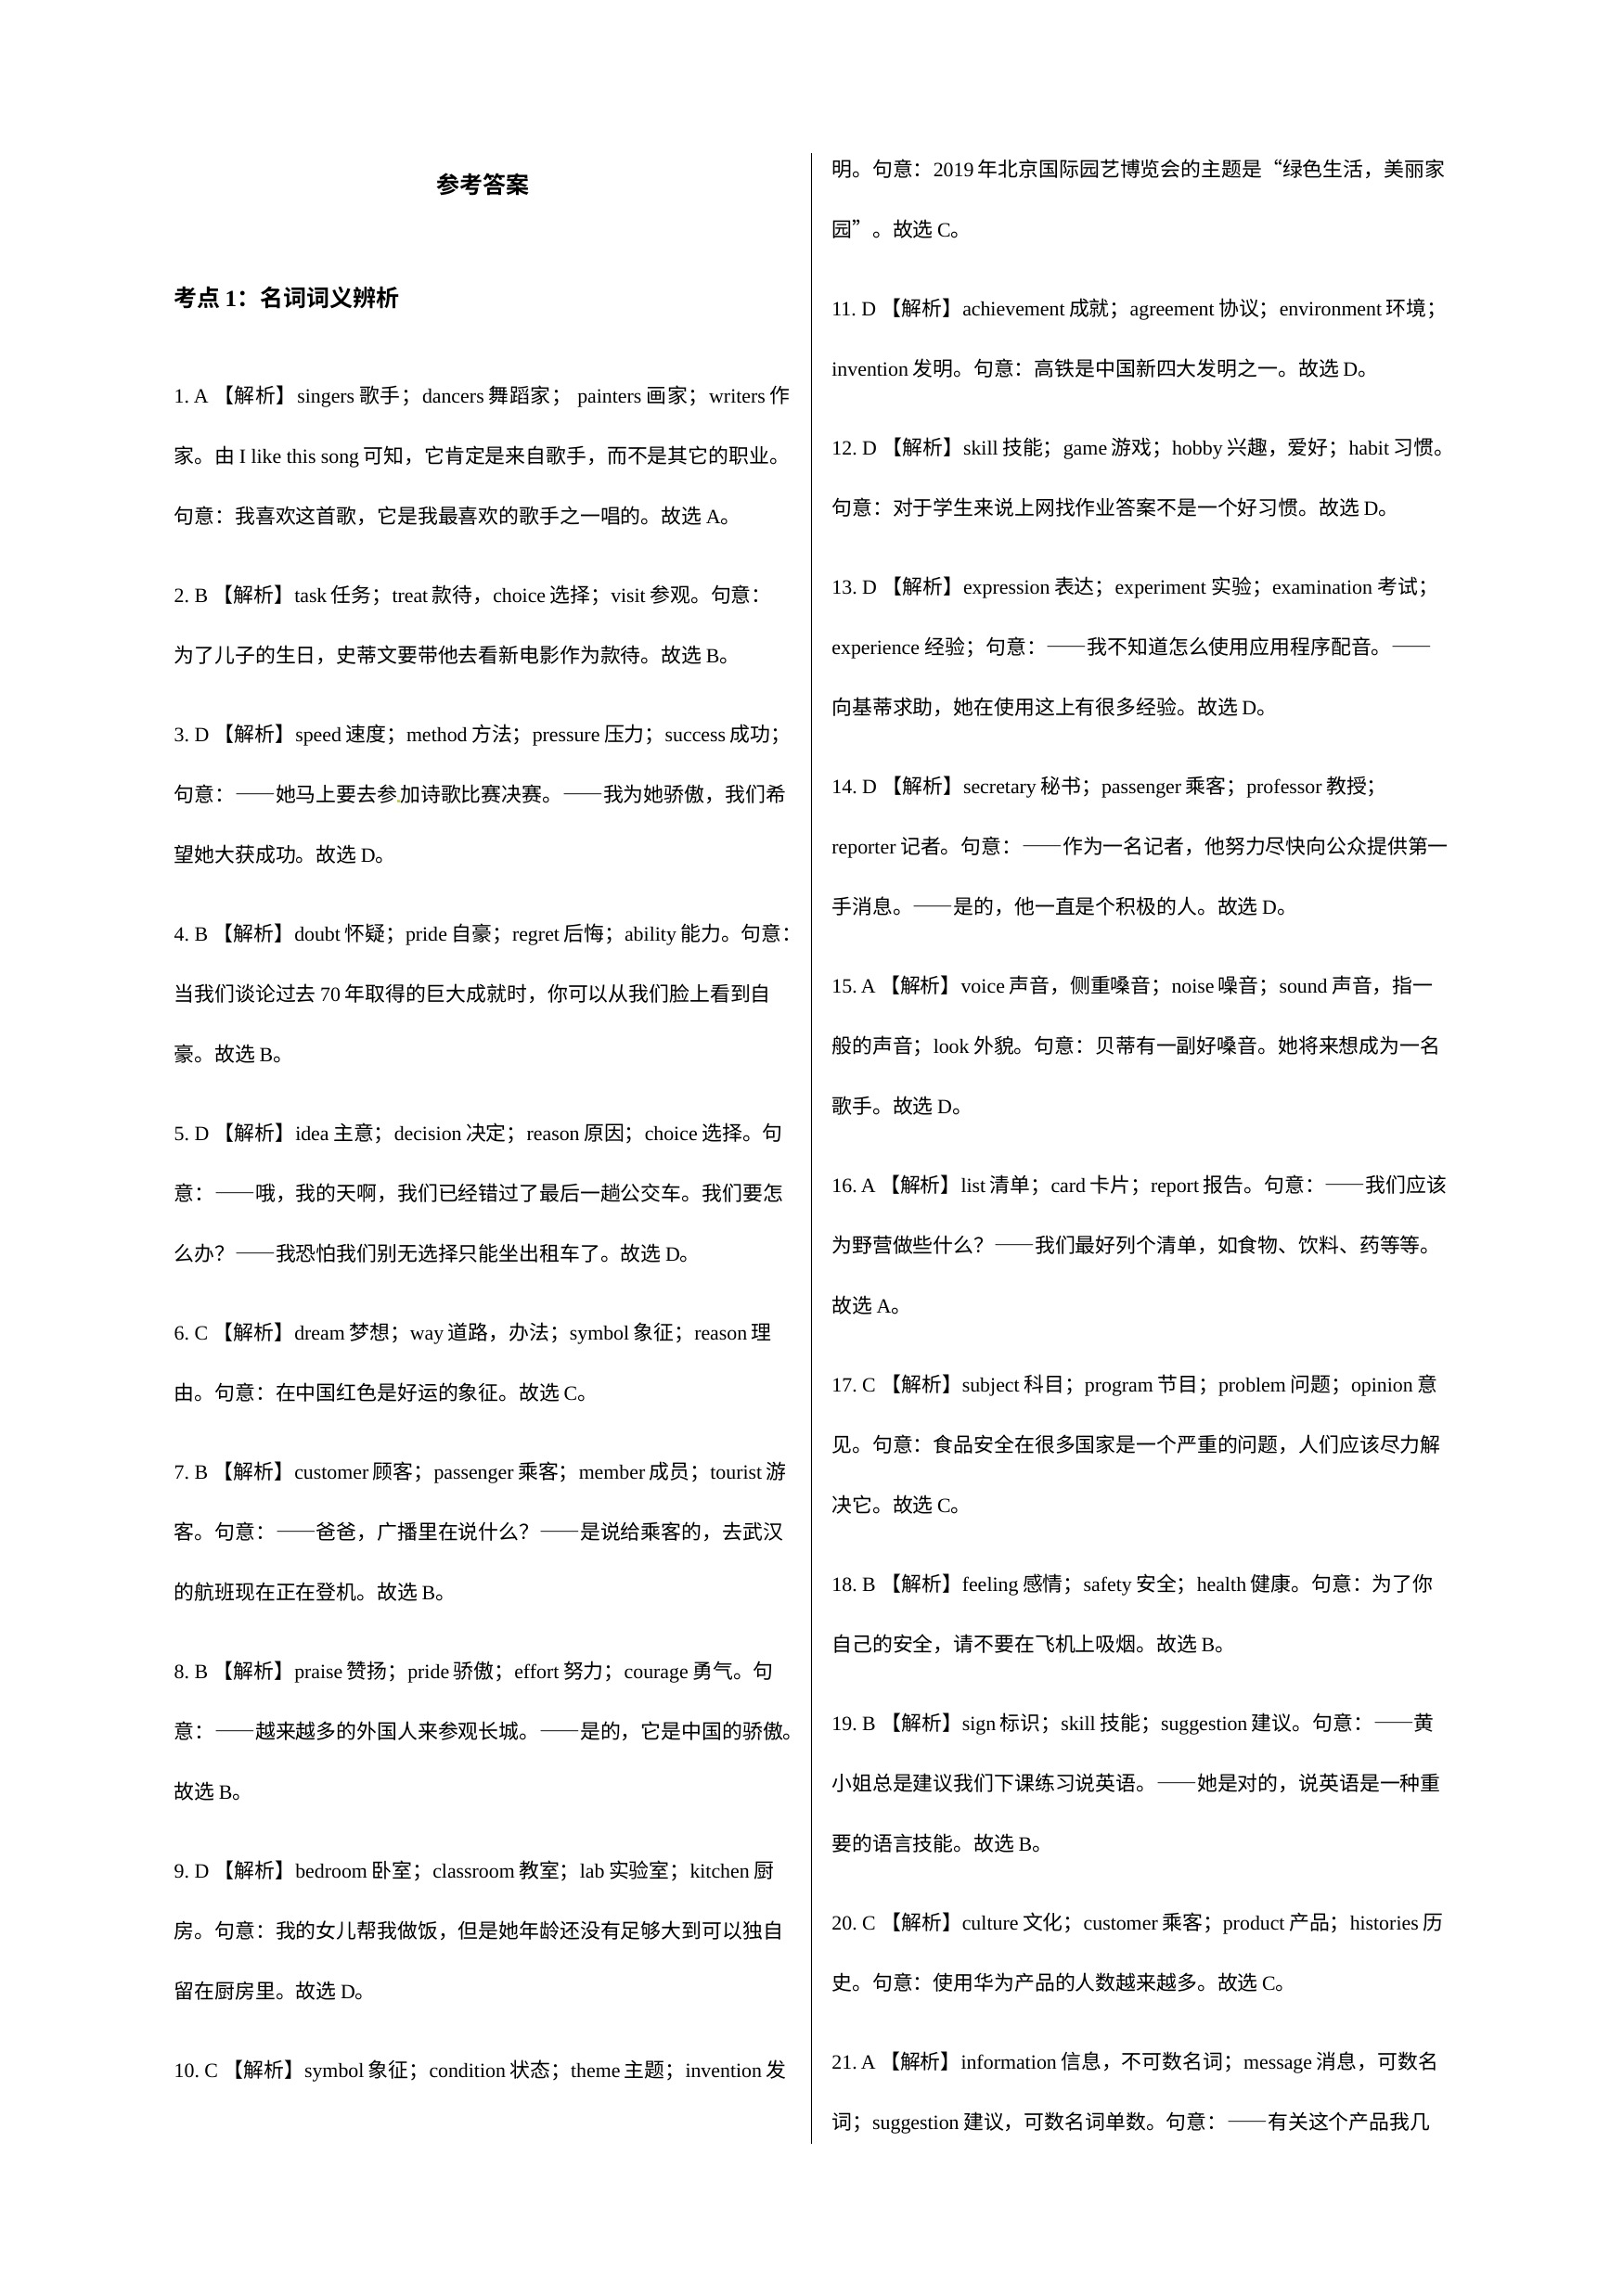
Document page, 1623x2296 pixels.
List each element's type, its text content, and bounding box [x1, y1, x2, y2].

text 16. A 【解析】list清单；card卡片；report报告。句意：——我们应该为野营做些什么？——我们最好列个清单，如食物、饮料、药等等。故选A。 [831, 1169, 1449, 1319]
text 2. B 【解析】task任务；treat款待，choice选择；visit参观。句意：为了儿子的生日，史蒂文要带他去看新电影作为款待。故选B。 [174, 579, 791, 669]
text 5. D 【解析】idea主意；decision决定；reason原因；choice选择。句意：——哦，我的天啊，我们已经错过了最后一趟公交车。我们要怎么办？——我恐怕我们别无选择只能坐出租车了。故选D。 [174, 1117, 791, 1267]
text 考点1：名词词义辨析 [174, 266, 791, 327]
text 10. C 【解析】symbol象征；condition状态；theme主题；invention发明。句意：2019年北京国际园艺博览会的主题是“绿色生活，美丽家园”。故选C。 [831, 153, 1449, 243]
text 4. B 【解析】doubt怀疑；pride自豪；regret后悔；ability能力。句意：当我们谈论过去70年取得的巨大成就时，你可以从我们脸上看到自豪。故选B。 [174, 917, 791, 1068]
text 10. C 【解析】symbol象征；condition状态；theme主题；invention发明。句意：2019年北京国际园艺博览会的主题是“绿色生活，美丽家园”。故选C。 [174, 2054, 791, 2084]
text 19. B 【解析】sign标识；skill技能；suggestion建议。句意：——黄小姐总是建议我们下课练习说英语。——她是对的，说英语是一种重要的语言技能。故选B。 [831, 1707, 1449, 1857]
text 18. B 【解析】feeling感情；safety安全；health健康。句意：为了你自己的安全，请不要在飞机上吸烟。故选B。 [831, 1568, 1449, 1658]
text 8. B 【解析】praise赞扬；pride骄傲；effort努力；courage勇气。句意：——越来越多的外国人来参观长城。——是的，它是中国的骄傲。故选B。 [174, 1655, 791, 1805]
text 21. A 【解析】information信息，不可数名词；message消息，可数名词；suggestion建议，可数名词单数。句意：——有关这个产品我几乎不知道。——上网，你会得到有关它很多的信息。much修饰不可数名词，故选A。 [831, 2046, 1449, 2136]
text 3. D 【解析】speed速度；method方法；pressure压力；success成功；句意：——她马上要去参加诗歌比赛决赛。——我为她骄傲，我们希望她大获成功。故选D。 [174, 718, 791, 868]
text 15. A 【解析】voice声音，侧重嗓音；noise噪音；sound声音，指一般的声音；look外貌。句意：贝蒂有一副好嗓音。她将来想成为一名歌手。故选D。 [831, 969, 1449, 1120]
text 7. B 【解析】customer顾客；passenger乘客；member成员；tourist游客。句意：——爸爸，广播里在说什么？——是说给乘客的，去武汉的航班现在正在登机。故选B。 [174, 1456, 791, 1606]
text 11. D 【解析】achievement成就；agreement协议；environment环境；invention发明。句意：高铁是中国新四大发明之一。故选D。 [831, 292, 1449, 382]
text 参考答案 [174, 153, 791, 213]
text 12. D 【解析】skill技能；game游戏；hobby兴趣，爱好；habit习惯。句意：对于学生来说上网找作业答案不是一个好习惯。故选D。[来源:Zxxk.Com] [831, 431, 1449, 521]
text 6. C 【解析】dream梦想；way道路，办法；symbol象征；reason理由。句意：在中国红色是好运的象征。故选C。 [174, 1316, 791, 1406]
text 20. C 【解析】culture文化；customer乘客；product产品；histories历史。句意：使用华为产品的人数越来越多。故选C。 [831, 1906, 1449, 1996]
text 9. D 【解析】bedroom卧室；classroom教室；lab实验室；kitchen厨房。句意：我的女儿帮我做饭，但是她年龄还没有足够大到可以独自留在厨房里。故选D。 [174, 1854, 791, 2005]
text 1. A 【解析】singers歌手；dancers舞蹈家； painters画家；writers作家。由I like this song可知，它肯定是来自歌手，而不是其它的职业。句意：我喜欢这首歌，它是我最喜欢的歌手之一唱的。故选A。 [174, 379, 791, 530]
text 14. D 【解析】secretary秘书；passenger乘客；professor教授；reporter记者。句意：——作为一名记者，他努力尽快向公众提供第一手消息。——是的，他一直是个积极的人。故选D。 [831, 770, 1449, 920]
text 13. D 【解析】expression表达；experiment 实验；examination 考试；experience 经验；句意：——我不知道怎么使用应用程序配音。——向基蒂求助，她在使用这上有很多经验。故选D。 [831, 571, 1449, 721]
text 17. C 【解析】subject科目；program节目；problem问题；opinion意见。句意：食品安全在很多国家是一个严重的问题，人们应该尽力解决它。故选C。 [831, 1368, 1449, 1519]
